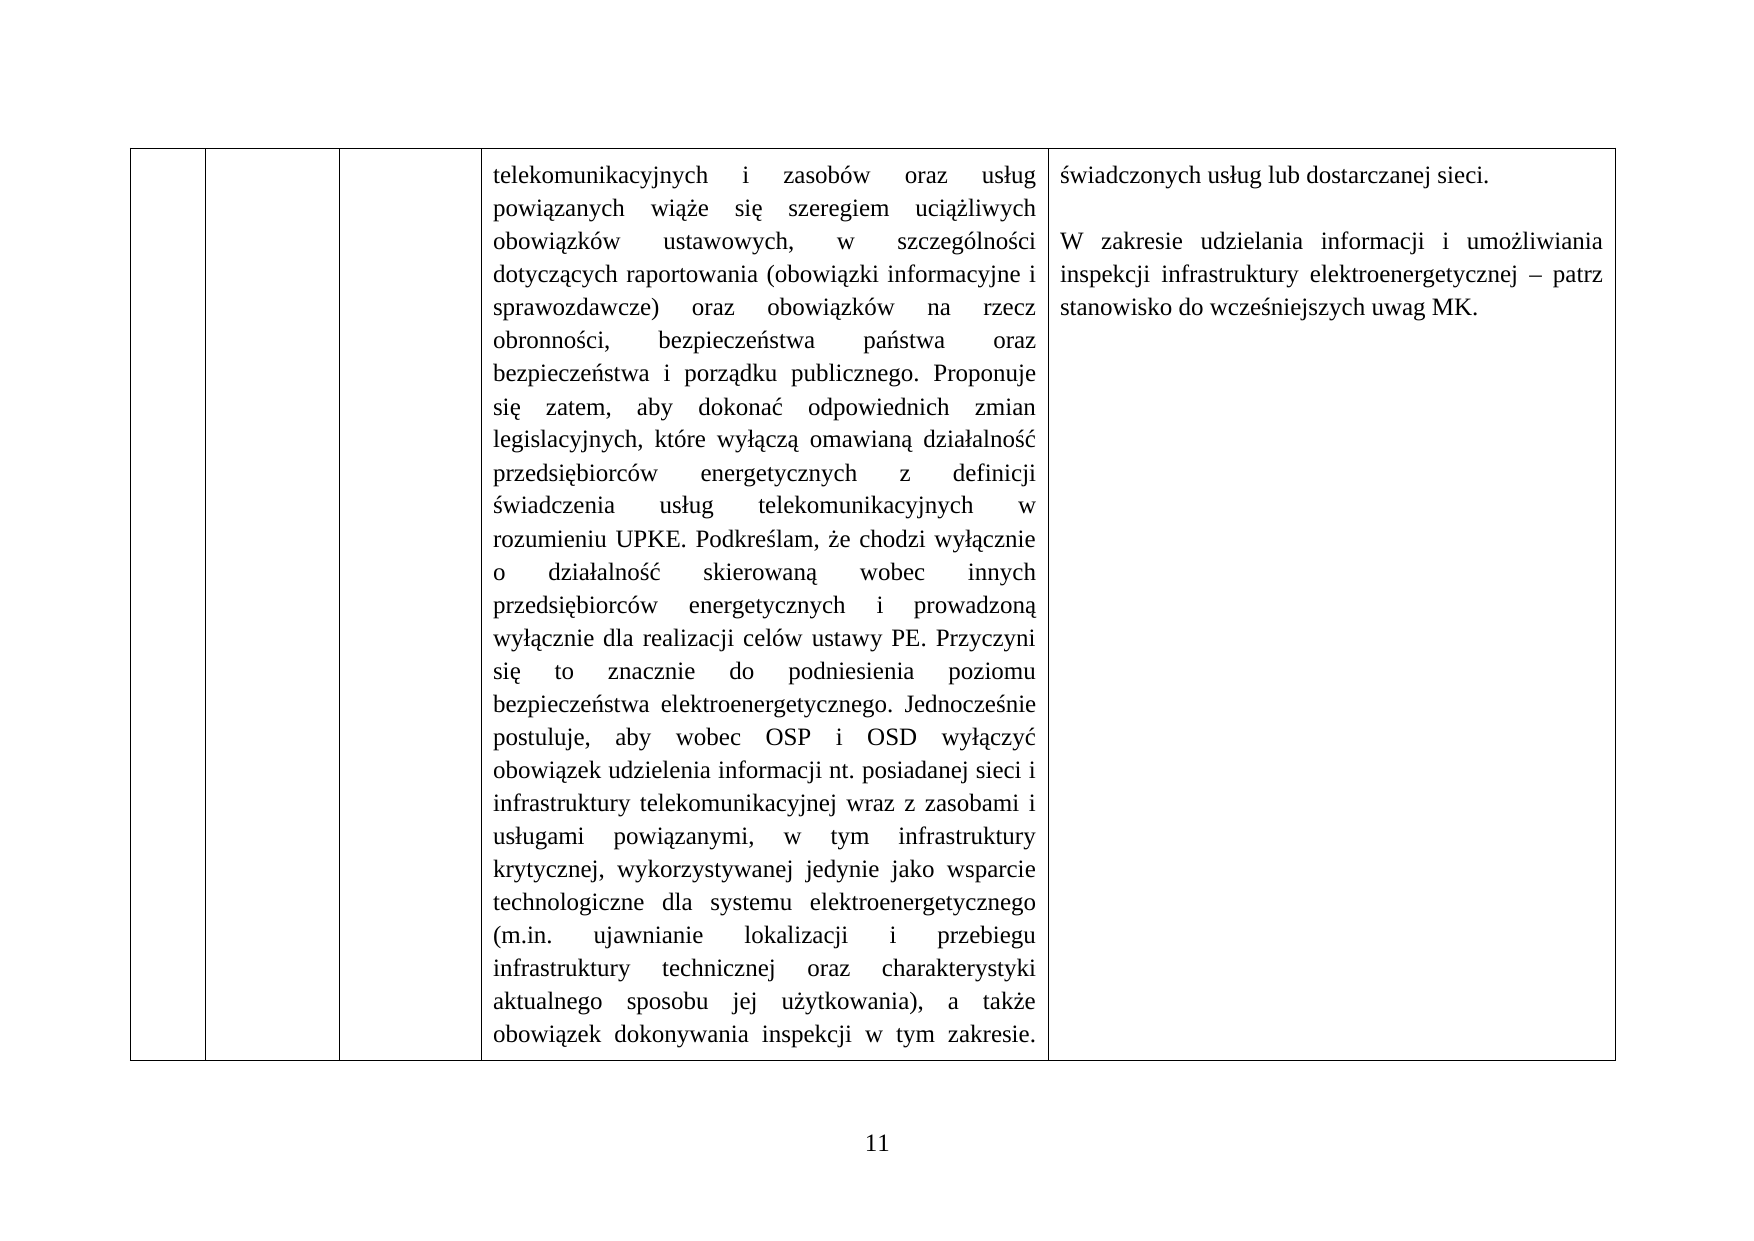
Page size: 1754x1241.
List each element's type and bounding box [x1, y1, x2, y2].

table_cell [1049, 149, 1615, 1059]
table_cell [206, 149, 339, 1059]
table_cell [131, 149, 205, 1059]
table_cell [482, 149, 1048, 1059]
table_cell [340, 149, 481, 1059]
